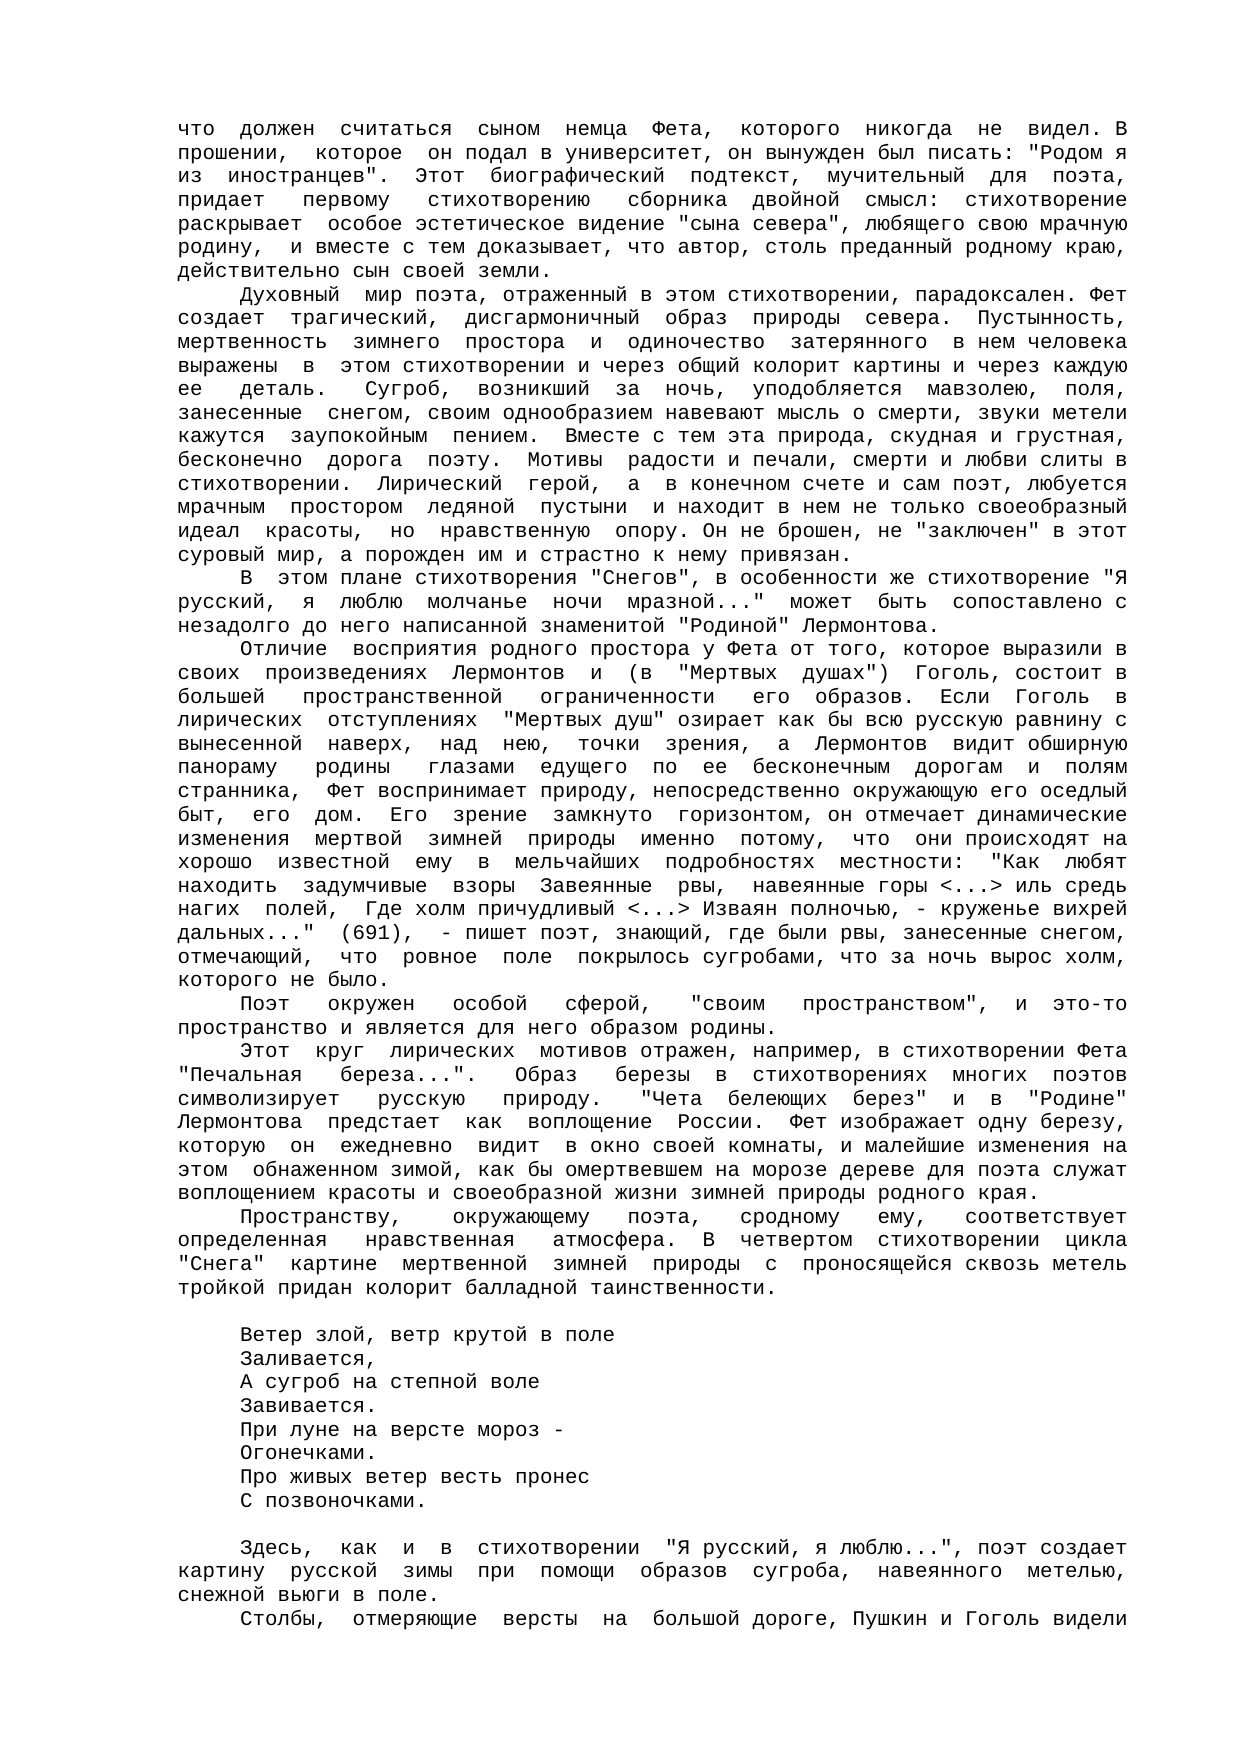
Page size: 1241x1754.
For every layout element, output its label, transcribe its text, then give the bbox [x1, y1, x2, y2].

text снежной вьюги в поле. [177, 1584, 1152, 1608]
text Завивается. [177, 1395, 1152, 1419]
text родину, и вместе с тем доказывает, что автор, столь преданный родному краю, [177, 236, 1152, 260]
text Отличие восприятия родного простора у Фета от того, которое выразили в [177, 638, 1152, 662]
text Поэт окружен особой сферой, "своим пространством", и это-то [177, 993, 1152, 1017]
text своих произведениях Лермонтов и (в "Мертвых душах") Гоголь, состоит в [177, 662, 1152, 686]
text Здесь, как и в стихотворении "Я русский, я люблю...", поэт создает [177, 1537, 1152, 1561]
text которого не было. [177, 969, 1152, 993]
text отмечающий, что ровное поле покрылось сугробами, что за ночь вырос холм, [177, 946, 1152, 969]
text придает первому стихотворению сборника двойной смысл: стихотворение [177, 189, 1152, 213]
text лирических отступлениях "Мертвых душ" озирает как бы всю русскую равнину с [177, 709, 1152, 733]
text Огонечками. [177, 1442, 1152, 1466]
text мрачным простором ледяной пустыни и находит в нем не только своеобразный [177, 496, 1152, 520]
text Духовный мир поэта, отраженный в этом стихотворении, парадоксален. Фет [177, 284, 1152, 307]
text странника, Фет воспринимает природу, непосредственно окружающую его оседлый [177, 780, 1152, 804]
text большей пространственной ограниченности его образов. Если Гоголь в [177, 686, 1152, 709]
text нагих полей, Где холм причудливый <...> Изваян полночью, - круженье вихрей [177, 898, 1152, 922]
text бесконечно дорога поэту. Мотивы радости и печали, смерти и любви слиты в [177, 449, 1152, 473]
text С позвоночками. [177, 1489, 1152, 1513]
text выражены в этом стихотворении и через общий колорит картины и через каждую [177, 354, 1152, 378]
text мертвенность зимнего простора и одиночество затерянного в нем человека [177, 331, 1152, 354]
text что должен считаться сыном немца Фета, которого никогда не видел. В [177, 118, 1152, 142]
text этом обнаженном зимой, как бы омертвевшем на морозе дереве для поэта служат [177, 1158, 1152, 1182]
text ее деталь. Сугроб, возникший за ночь, уподобляется мавзолею, поля, [177, 378, 1152, 402]
text стихотворении. Лирический герой, а в конечном счете и сам поэт, любуется [177, 473, 1152, 496]
text Столбы, отмеряющие версты на большой дороге, Пушкин и Гоголь видели [177, 1608, 1152, 1631]
text А сугроб на степной воле [177, 1371, 1152, 1395]
text В этом плане стихотворения "Снегов", в особенности же стихотворение "Я [177, 567, 1152, 591]
text панораму родины глазами едущего по ее бесконечным дорогам и полям [177, 757, 1152, 780]
text кажутся заупокойным пением. Вместе с тем эта природа, скудная и грустная, [177, 426, 1152, 449]
text прошении, которое он подал в университет, он вынужден был писать: "Родом я [177, 142, 1152, 165]
text Ветер злой, ветр крутой в поле [177, 1324, 1152, 1348]
text "Снега" картине мертвенной зимней природы с проносящейся сквозь метель [177, 1253, 1152, 1277]
text незадолго до него написанной знаменитой "Родиной" Лермонтова. [177, 615, 1152, 638]
text хорошо известной ему в мельчайших подробностях местности: "Как любят [177, 851, 1152, 875]
text из иностранцев". Этот биографический подтекст, мучительный для поэта, [177, 165, 1152, 189]
text пространство и является для него образом родины. [177, 1017, 1152, 1040]
text дальных..." (691), - пишет поэт, знающий, где были рвы, занесенные снегом, [177, 922, 1152, 946]
text определенная нравственная атмосфера. В четвертом стихотворении цикла [177, 1229, 1152, 1253]
text занесенные снегом, своим однообразием навевают мысль о смерти, звуки метели [177, 402, 1152, 426]
text Лермонтова предстает как воплощение России. Фет изображает одну березу, [177, 1111, 1152, 1135]
text тройкой придан колорит балладной таинственности. [177, 1277, 1152, 1300]
text суровый мир, а порожден им и страстно к нему привязан. [177, 544, 1152, 567]
text воплощением красоты и своеобразной жизни зимней природы родного края. [177, 1182, 1152, 1206]
text которую он ежедневно видит в окно своей комнаты, и малейшие изменения на [177, 1135, 1152, 1158]
text Этот круг лирических мотивов отражен, например, в стихотворении Фета [177, 1040, 1152, 1064]
text находить задумчивые взоры Завеянные рвы, навеянные горы <...> иль средь [177, 875, 1152, 898]
text Про живых ветер весть пронес [177, 1466, 1152, 1489]
text вынесенной наверх, над нею, точки зрения, а Лермонтов видит обширную [177, 733, 1152, 757]
text картину русской зимы при помощи образов сугроба, навеянного метелью, [177, 1561, 1152, 1584]
text быт, его дом. Его зрение замкнуто горизонтом, он отмечает динамические [177, 804, 1152, 827]
text действительно сын своей земли. [177, 260, 1152, 284]
text русский, я люблю молчанье ночи мразной..." может быть сопоставлено с [177, 591, 1152, 615]
text Заливается, [177, 1348, 1152, 1371]
text раскрывает особое эстетическое видение "сына севера", любящего свою мрачную [177, 213, 1152, 236]
text Пространству, окружающему поэта, сродному ему, соответствует [177, 1206, 1152, 1229]
text создает трагический, дисгармоничный образ природы севера. Пустынность, [177, 307, 1152, 331]
text символизирует русскую природу. "Чета белеющих берез" и в "Родине" [177, 1088, 1152, 1111]
text изменения мертвой зимней природы именно потому, что они происходят на [177, 827, 1152, 851]
text идеал красоты, но нравственную опору. Он не брошен, не "заключен" в этот [177, 520, 1152, 544]
text При луне на версте мороз - [177, 1419, 1152, 1442]
text "Печальная береза...". Образ березы в стихотворениях многих поэтов [177, 1064, 1152, 1088]
